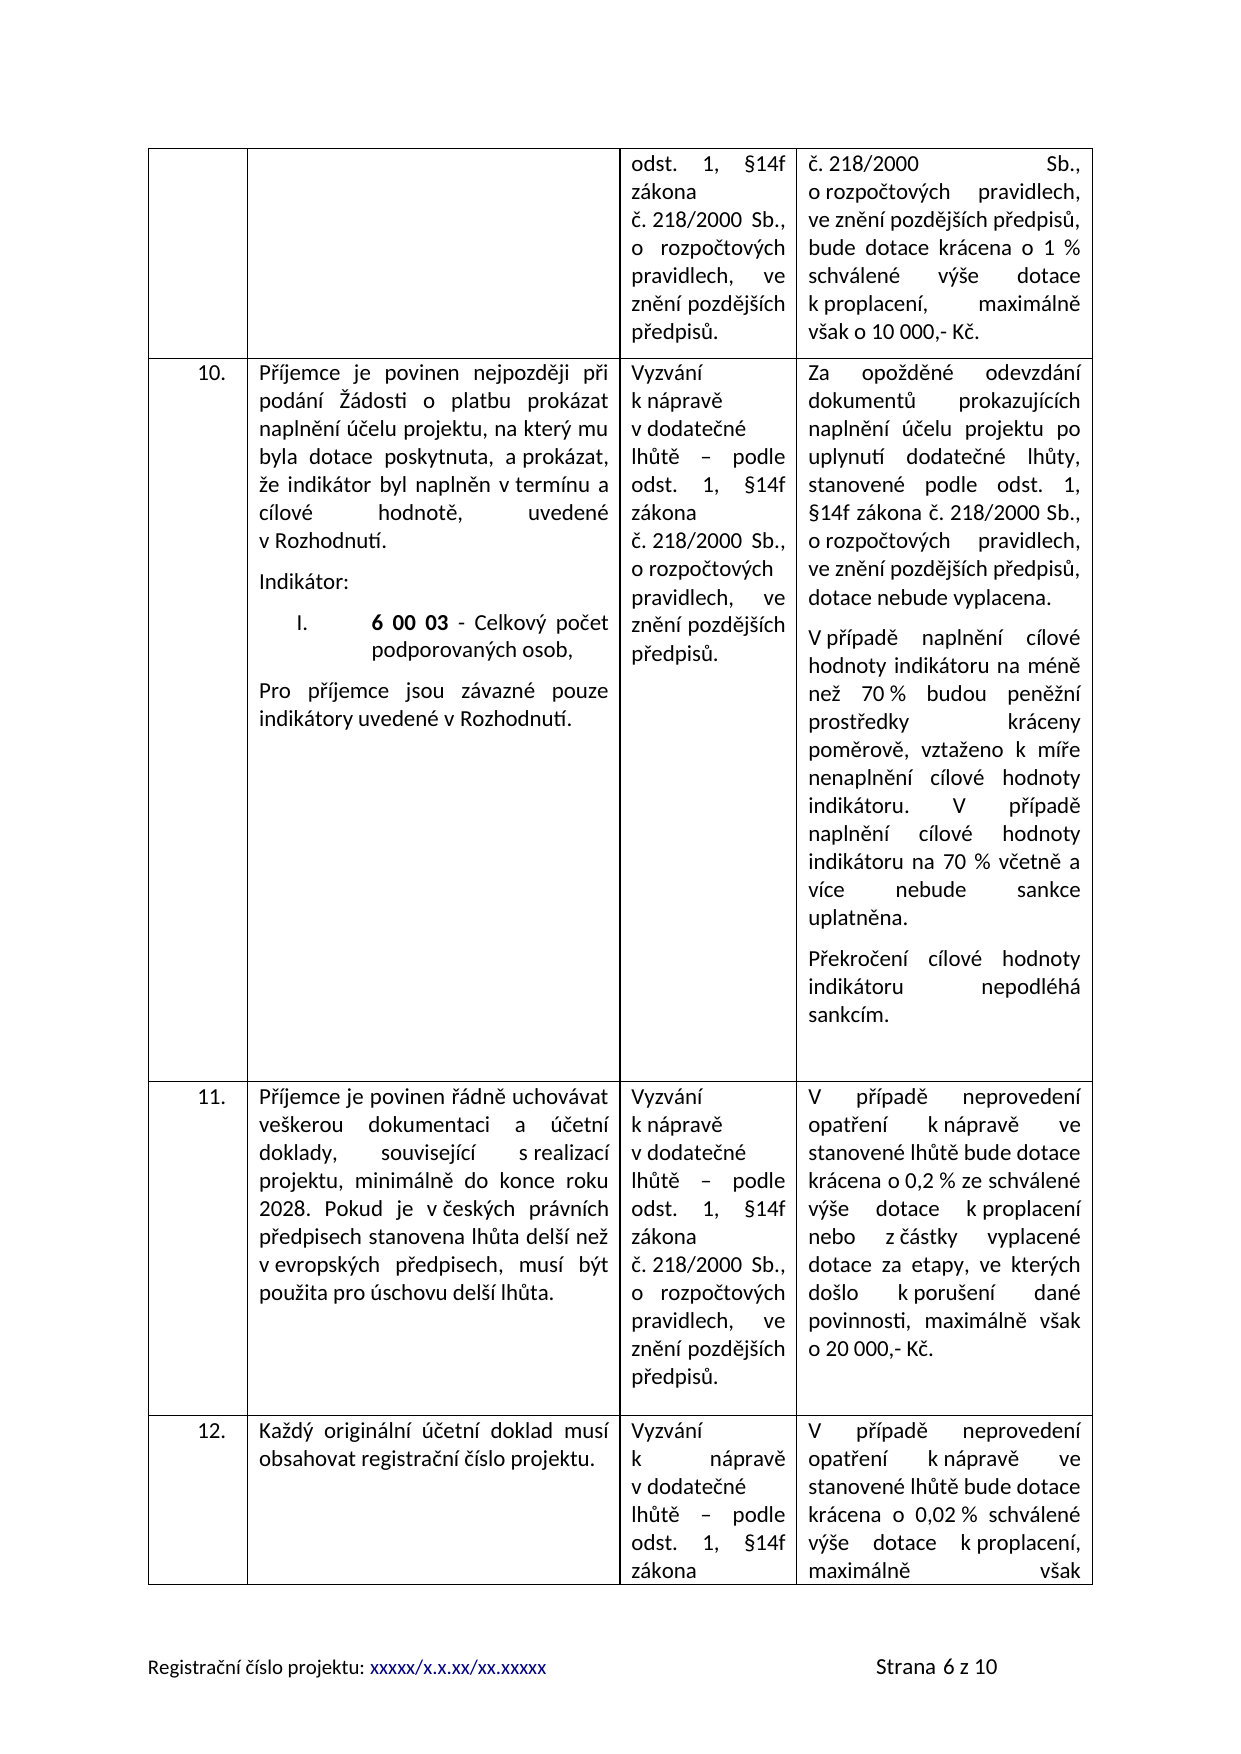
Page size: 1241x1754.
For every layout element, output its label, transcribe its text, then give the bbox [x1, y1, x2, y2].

table_cell [149, 149, 247, 357]
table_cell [248, 149, 619, 357]
table_cell V případě neprovedení opatření k nápravě ve stanovené lhůtě bude dotace krácena o 0,2 % ze schválené výše dotace k proplacení nebo z částky vyplacené dotace za etapy, ve kterých došlo k porušení dané povinnosti, maximálně však o 20 000,- Kč. [797, 1082, 1092, 1415]
table_cell Příjemce je povinen řádně uchovávat veškerou dokumentaci a účetní doklady, související s realizací projektu, minimálně do konce roku 2028. Pokud je v českých právních předpisech stanovena lhůta delší než v evropských předpisech, musí být použita pro úschovu delší lhůta. [248, 1082, 619, 1415]
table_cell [248, 1416, 619, 1584]
table_cell [149, 1082, 247, 1415]
table_cell Vyzvání k nápravě v dodatečné lhůtě – podle odst. 1, §14f zákona č. 218/2000 Sb., o rozpočtových pravidlech, ve znění pozdějších předpisů. [621, 359, 796, 1081]
table_cell [149, 359, 247, 1081]
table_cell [621, 1416, 796, 1584]
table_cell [621, 149, 796, 357]
table_cell Za opožděné odevzdání dokumentů prokazujících naplnění účelu projektu po uplynutí dodatečné lhůty, stanovené podle odst. 1, §14f zákona č. 218/2000 Sb., o rozpočtových pravidlech, ve znění pozdějších předpisů, dotace nebude vyplacena. V případě naplnění cílové hodnoty indikátoru na méně než 70 % budou peněžní prostředky kráceny poměrově, vztaženo k míře nenaplnění cílové hodnoty indikátoru. V případě naplnění cílové hodnoty indikátoru na 70 % včetně a více nebude sankce uplatněna. Překročení cílové hodnoty indikátoru nepodléhá sankcím. [797, 359, 1092, 1081]
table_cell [797, 149, 1092, 357]
table_cell Vyzvání k nápravě v dodatečné lhůtě – podle odst. 1, §14f zákona č. 218/2000 Sb., o rozpočtových pravidlech, ve znění pozdějších předpisů. [621, 1082, 796, 1415]
table_cell Příjemce je povinen nejpozději při podání Žádosti o platbu prokázat naplnění účelu projektu, na který mu byla dotace poskytnuta, a prokázat, že indikátor byl naplněn v termínu a cílové hodnotě, uvedené v Rozhodnutí. Indikátor: 6 00 03 - Celkový počet podporovaných osob, Pro příjemce jsou závazné pouze indikátory uvedené v Rozhodnutí. [248, 359, 619, 1081]
table_cell [149, 1416, 247, 1584]
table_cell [797, 1416, 1092, 1584]
